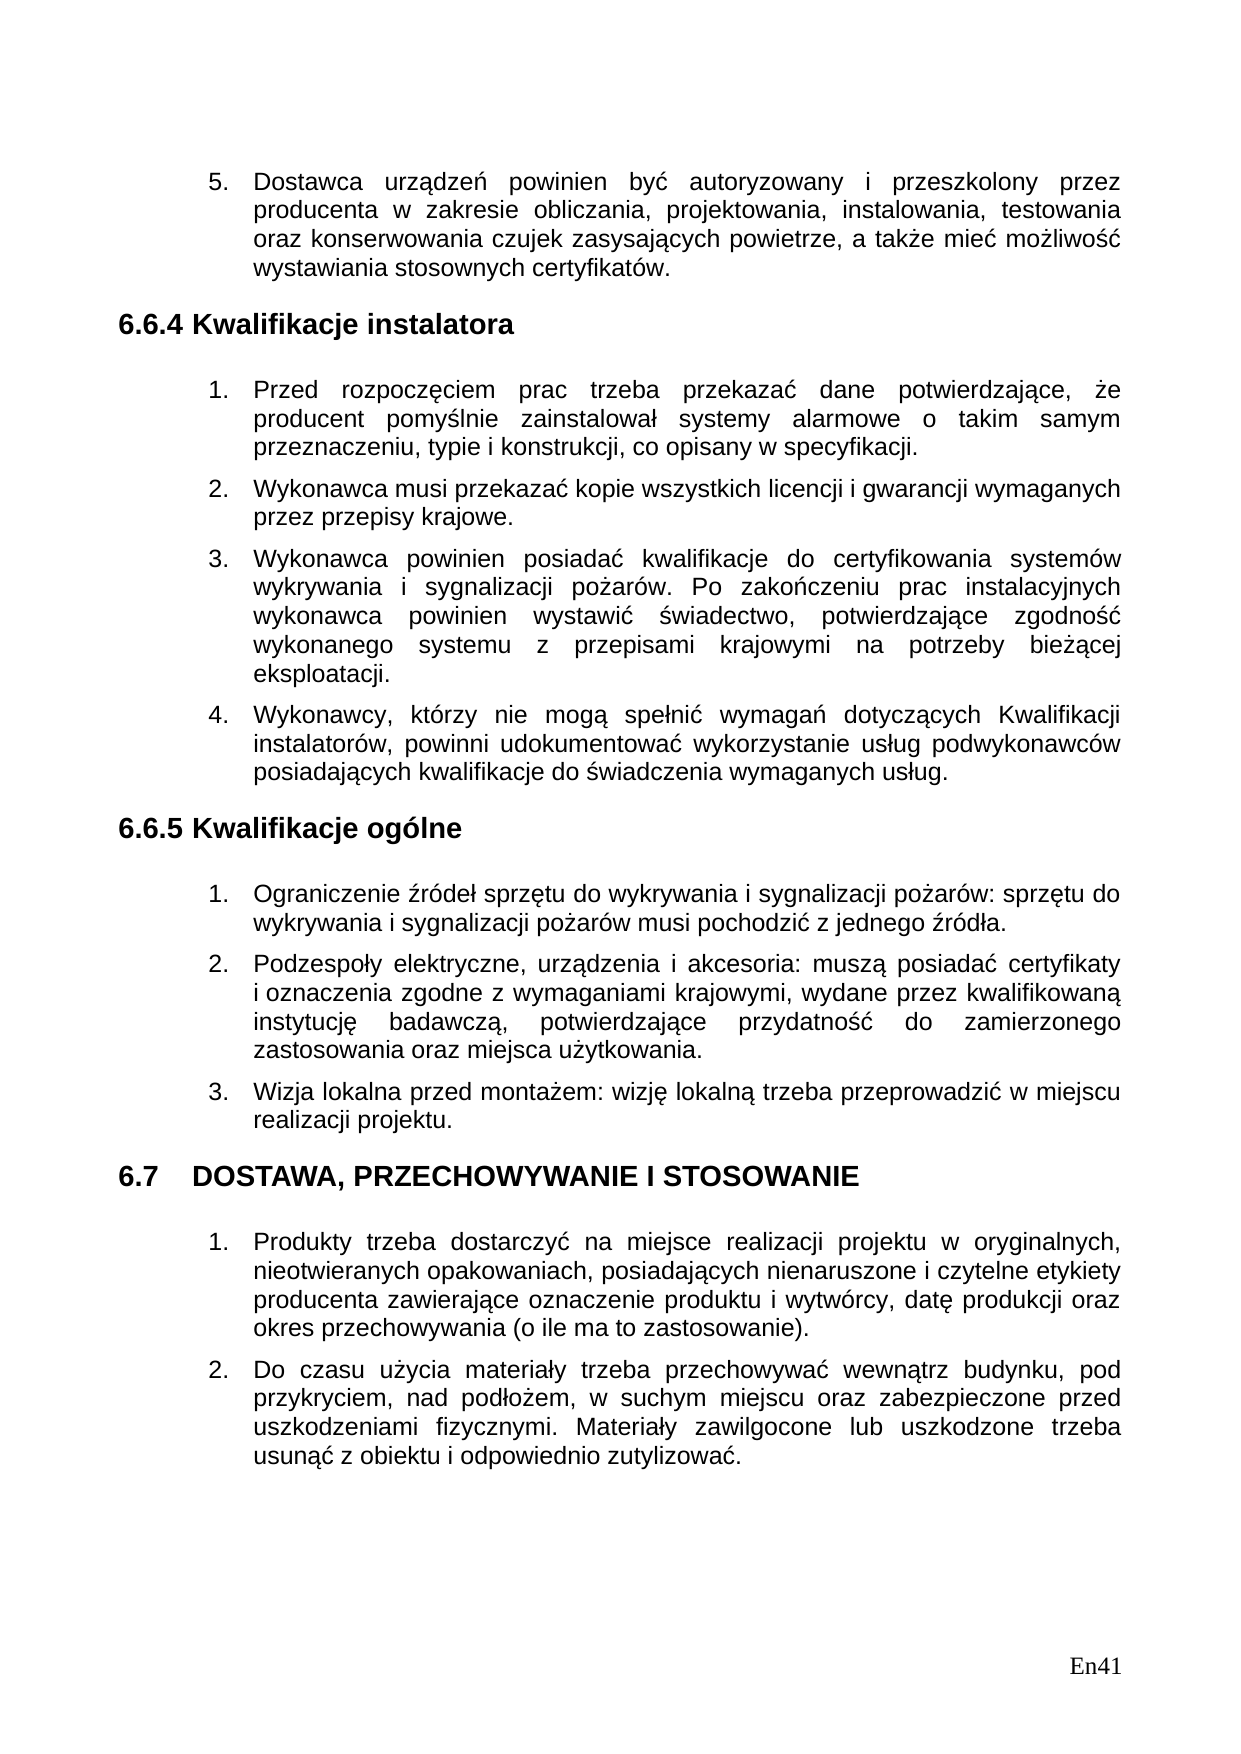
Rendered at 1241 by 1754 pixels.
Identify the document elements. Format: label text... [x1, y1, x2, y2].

list Przed rozpoczęciem prac trzeba przekazać dane potwierdzające, że producent pomyślnie zainstalował systemy alarmowe o takim samym przeznaczeniu, typie i konstrukcji, co opisany w specyfikacji. [208, 375, 1122, 461]
text Podzespoły elektryczne, urządzenia i akcesoria: muszą posiadać certyfikaty i oznaczenia zgodne z wymaganiami krajowymi, wydane przez kwalifikowaną instytucję badawczą, potwierdzające przydatność do zamierzonego zastosowania oraz miejsca użytkowania. [208, 949, 1122, 1064]
text Wykonawca powinien posiadać kwalifikacje do certyfikowania systemów wykrywania i sygnalizacji pożarów. Po zakończeniu prac instalacyjnych wykonawca powinien wystawić świadectwo, potwierdzające zgodność wykonanego systemu z przepisami krajowymi na potrzeby bieżącej eksploatacji. [208, 543, 1122, 687]
text Dostawca urządzeń powinien być autoryzowany i przeszkolony przez producenta w zakresie obliczania, projektowania, instalowania, testowania oraz konserwowania czujek zasysających powietrze, a także mieć możliwość wystawiania stosownych certyfikatów. [208, 167, 1122, 282]
text Wizja lokalna przed montażem: wizję lokalną trzeba przeprowadzić w miejscu realizacji projektu. [208, 1077, 1122, 1134]
list Ograniczenie źródeł sprzętu do wykrywania i sygnalizacji pożarów: sprzętu do wykrywania i sygnalizacji pożarów musi pochodzić z jednego źródła. [208, 879, 1122, 937]
text DOSTAWA, PRZECHOWYWANIE I STOSOWANIE [118, 1159, 1122, 1193]
text Do czasu użycia materiały trzeba przechowywać wewnątrz budynku, pod przykryciem, nad podłożem, w suchym miejscu oraz zabezpieczone przed uszkodzeniami fizycznymi. Materiały zawilgocone lub uszkodzone trzeba usunąć z obiektu i odpowiednio zutylizować. [208, 1354, 1122, 1469]
list Produkty trzeba dostarczyć na miejsce realizacji projektu w oryginalnych, nieotwieranych opakowaniach, posiadających nienaruszone i czytelne etykiety producenta zawierające oznaczenie produktu i wytwórcy, datę produkcji oraz okres przechowywania (o ile ma to zastosowanie). [208, 1227, 1122, 1342]
subtitle Kwalifikacje ogólne [118, 811, 1122, 844]
subtitle Kwalifikacje instalatora [118, 307, 1122, 340]
text Wykonawcy, którzy nie mogą spełnić wymagań dotyczących Kwalifikacji instalatorów, powinni udokumentować wykorzystanie usług podwykonawców posiadających kwalifikacje do świadczenia wymaganych usług. [208, 700, 1122, 786]
text Wykonawca musi przekazać kopie wszystkich licencji i gwarancji wymaganych przez przepisy krajowe. [208, 473, 1122, 531]
